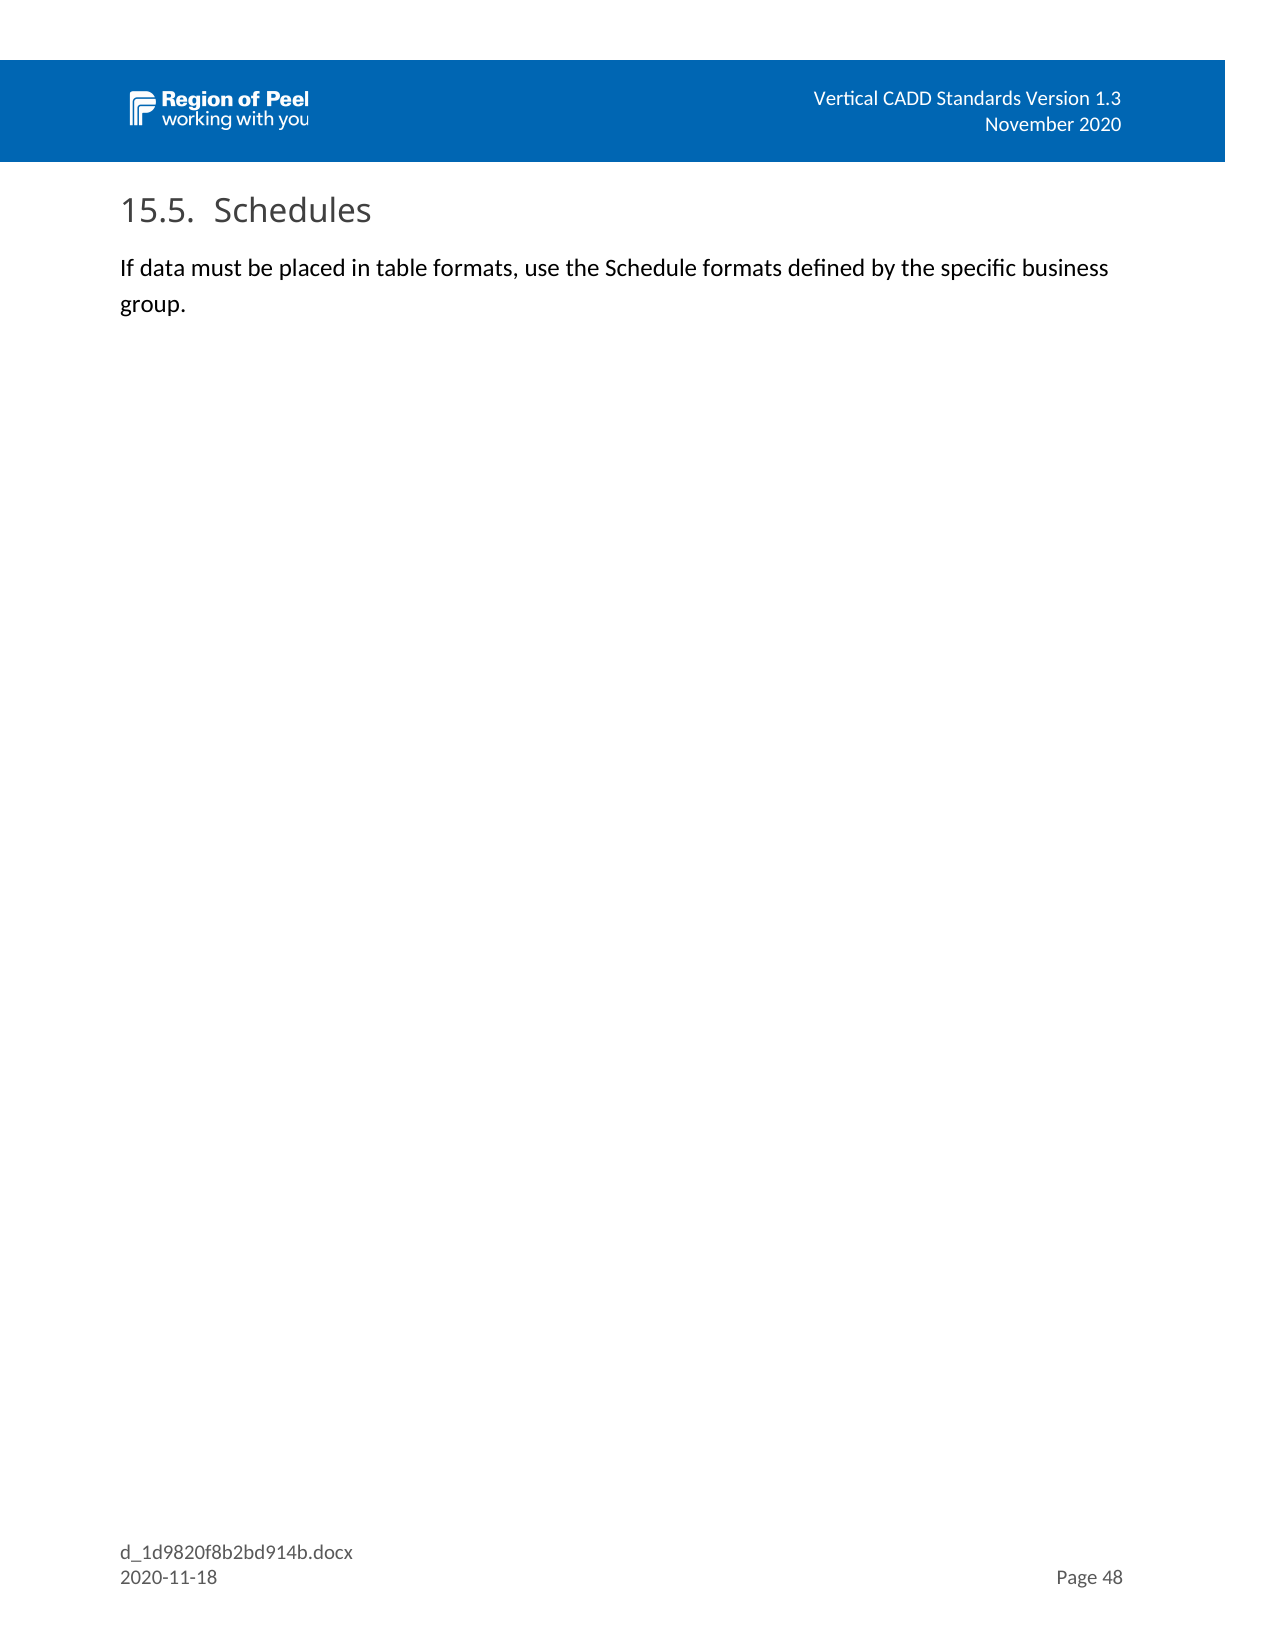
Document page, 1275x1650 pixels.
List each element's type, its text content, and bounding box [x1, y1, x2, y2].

subtitle Schedules [120, 187, 1155, 233]
text If data must be placed in table formats, use the Schedule formats defined by the specific business group. [120, 252, 1155, 319]
picture [129, 91, 309, 130]
